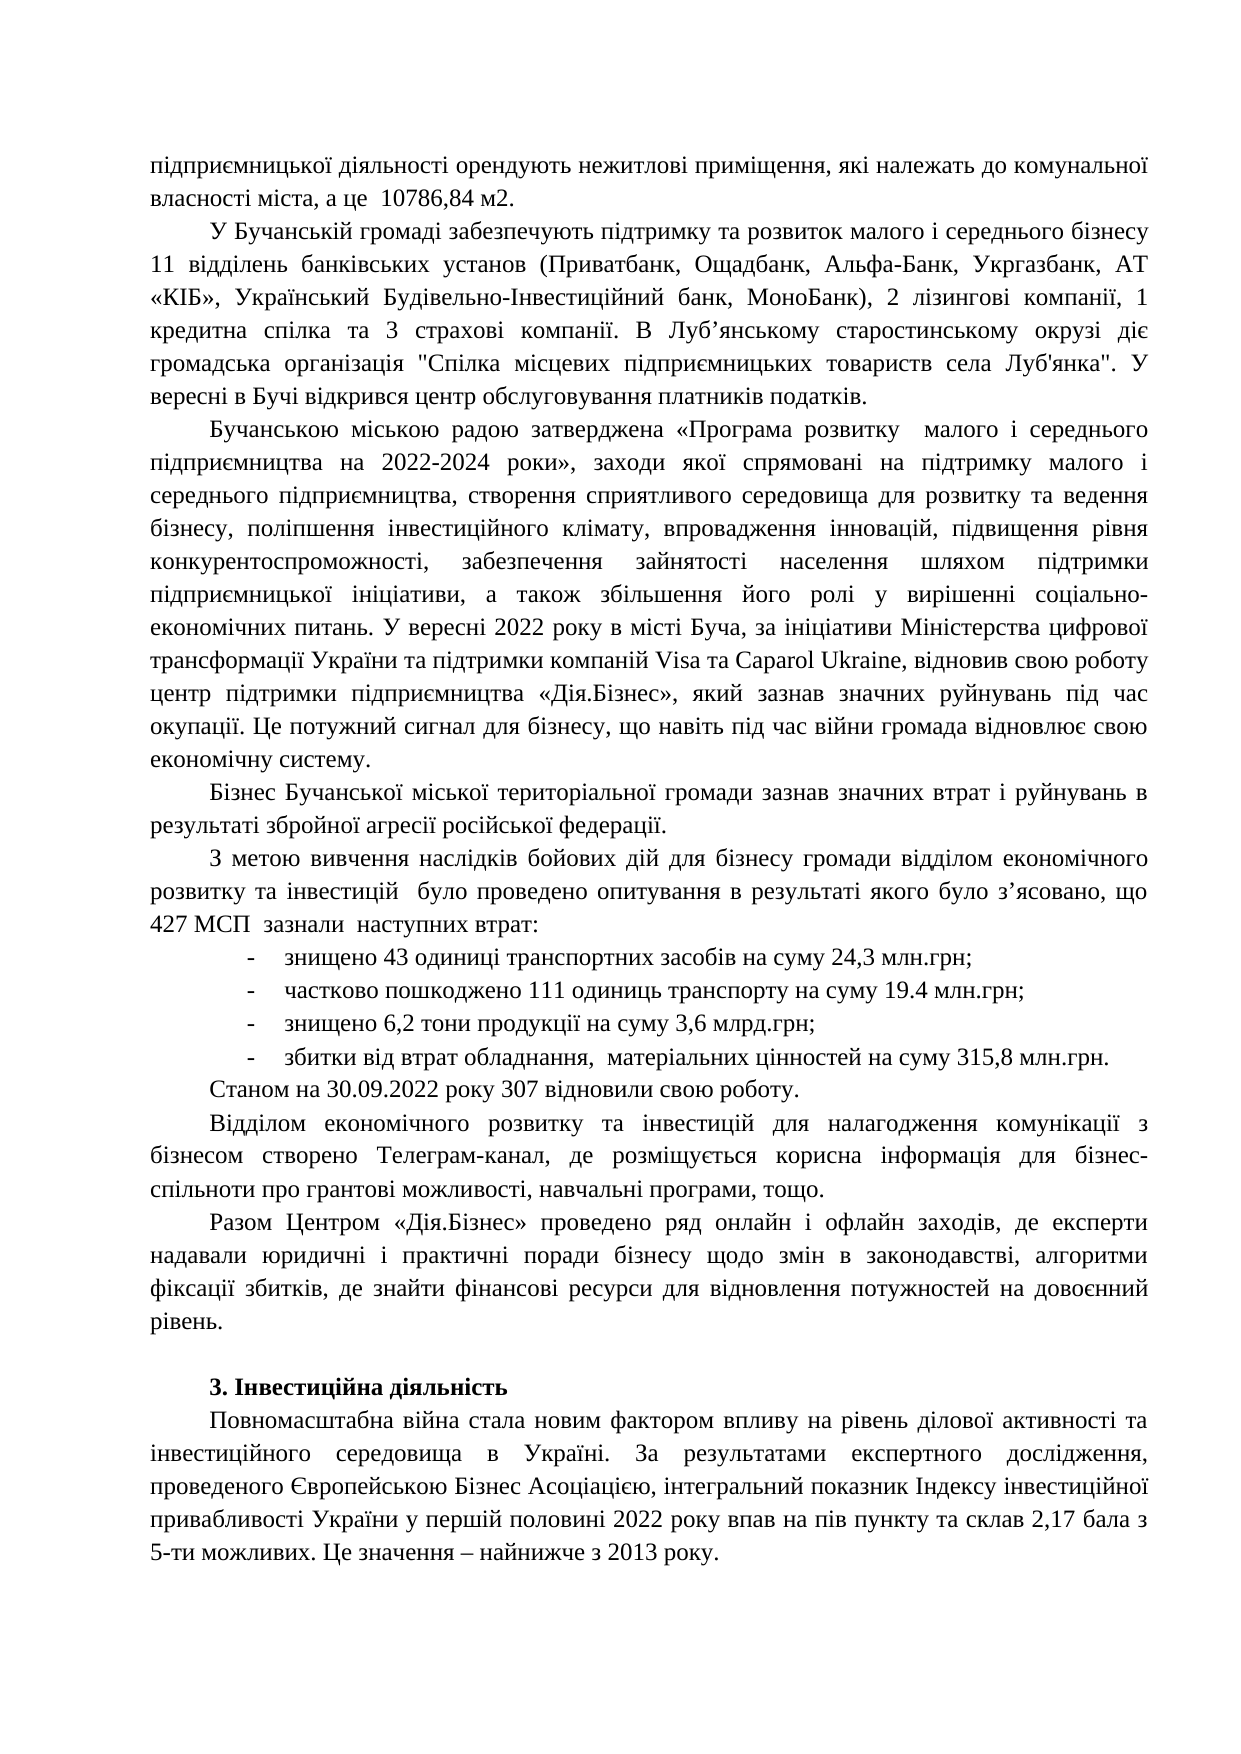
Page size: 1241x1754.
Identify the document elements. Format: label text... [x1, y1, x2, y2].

text З метою вивчення наслідків бойових дій для бізнесу громади відділом економічного розвитку та інвестицій було проведено опитування в результаті якого було з’ясовано, що 427 МСП зазнали наступних втрат: [150, 843, 1149, 938]
text Відділом економічного розвитку та інвестицій для налагодження комунікації з бізнесом створено Телеграм-канал, де розміщується корисна інформація для бізнес-спільноти про грантові можливості, навчальні програми, тощо. [150, 1108, 1149, 1202]
text У Бучанській громаді забезпечують підтримку та розвиток малого і середнього бізнесу 11 відділень банківських установ (Приватбанк, Ощадбанк, Альфа-Банк, Укргазбанк, АТ «КІБ», Український Будівельно-Інвестиційний банк, МоноБанк), 2 лізингові компанії, 1 кредитна спілка та 3 страхові компанії. В Луб’янському старостинському окрузі діє громадська організація "Спілка місцевих підприємницьких товариств села Луб'янка". У вересні в Бучі відкрився центр обслуговування платників податків. [150, 216, 1149, 410]
text Станом на 30.09.2022 року 307 відновили свою роботу. [150, 1074, 1149, 1103]
list знищено 6,2 тони продукції на суму 3,6 млрд.грн; [247, 1008, 1149, 1037]
list збитки від втрат обладнання, матеріальних цінностей на суму 315,8 млн.грн. [247, 1042, 1149, 1070]
text Повномасштабна війна стала новим фактором впливу на рівень ділової активності та інвестиційного середовища в Україні. За результатами експертного дослідження, проведеного Європейською Бізнес Асоціацією, інтегральний показник Індексу інвестиційної привабливості України у першій половині 2022 року впав на пів пункту та склав 2,17 бала з 5-ти можливих. Це значення – найнижче з 2013 року. [150, 1405, 1149, 1566]
list знищено 43 одиниці транспортних засобів на суму 24,3 млн.грн; [247, 942, 1149, 971]
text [150, 150, 1149, 212]
list частково пошкоджено 111 одиниць транспорту на суму 19.4 млн.грн; [247, 976, 1149, 1004]
text 3. Інвестиційна діяльність [150, 1372, 1149, 1401]
text Бізнес Бучанської міської територіальної громади зазнав значних втрат і руйнувань в результаті збройної агресії російської федерації. [150, 777, 1149, 839]
text Бучанською міською радою затверджена «Програма розвитку малого і середнього підприємництва на 2022-2024 роки», заходи якої спрямовані на підтримку малого і середнього підприємництва, створення сприятливого середовища для розвитку та ведення бізнесу, поліпшення інвестиційного клімату, впровадження інновацій, підвищення рівня конкурентоспроможності, забезпечення зайнятості населення шляхом підтримки підприємницької ініціативи, а також збільшення його ролі у вирішенні соціально-економічних питань. У вересні 2022 року в місті Буча, за ініціативи Міністерства цифрової трансформації України та підтримки компаній Visa та Caparol Ukraine, відновив свою роботу центр підтримки підприємництва «Дія.Бізнес», який зазнав значних руйнувань під час окупації. Це потужний сигнал для бізнесу, що навіть під час війни громада відновлює свою економічну систему. [150, 414, 1149, 773]
text Разом Центром «Дія.Бізнес» проведено ряд онлайн і офлайн заходів, де експерти надавали юридичні і практичні поради бізнесу щодо змін в законодавстві, алгоритми фіксації збитків, де знайти фінансові ресурси для відновлення потужностей на довоєнний рівень. [150, 1207, 1149, 1334]
